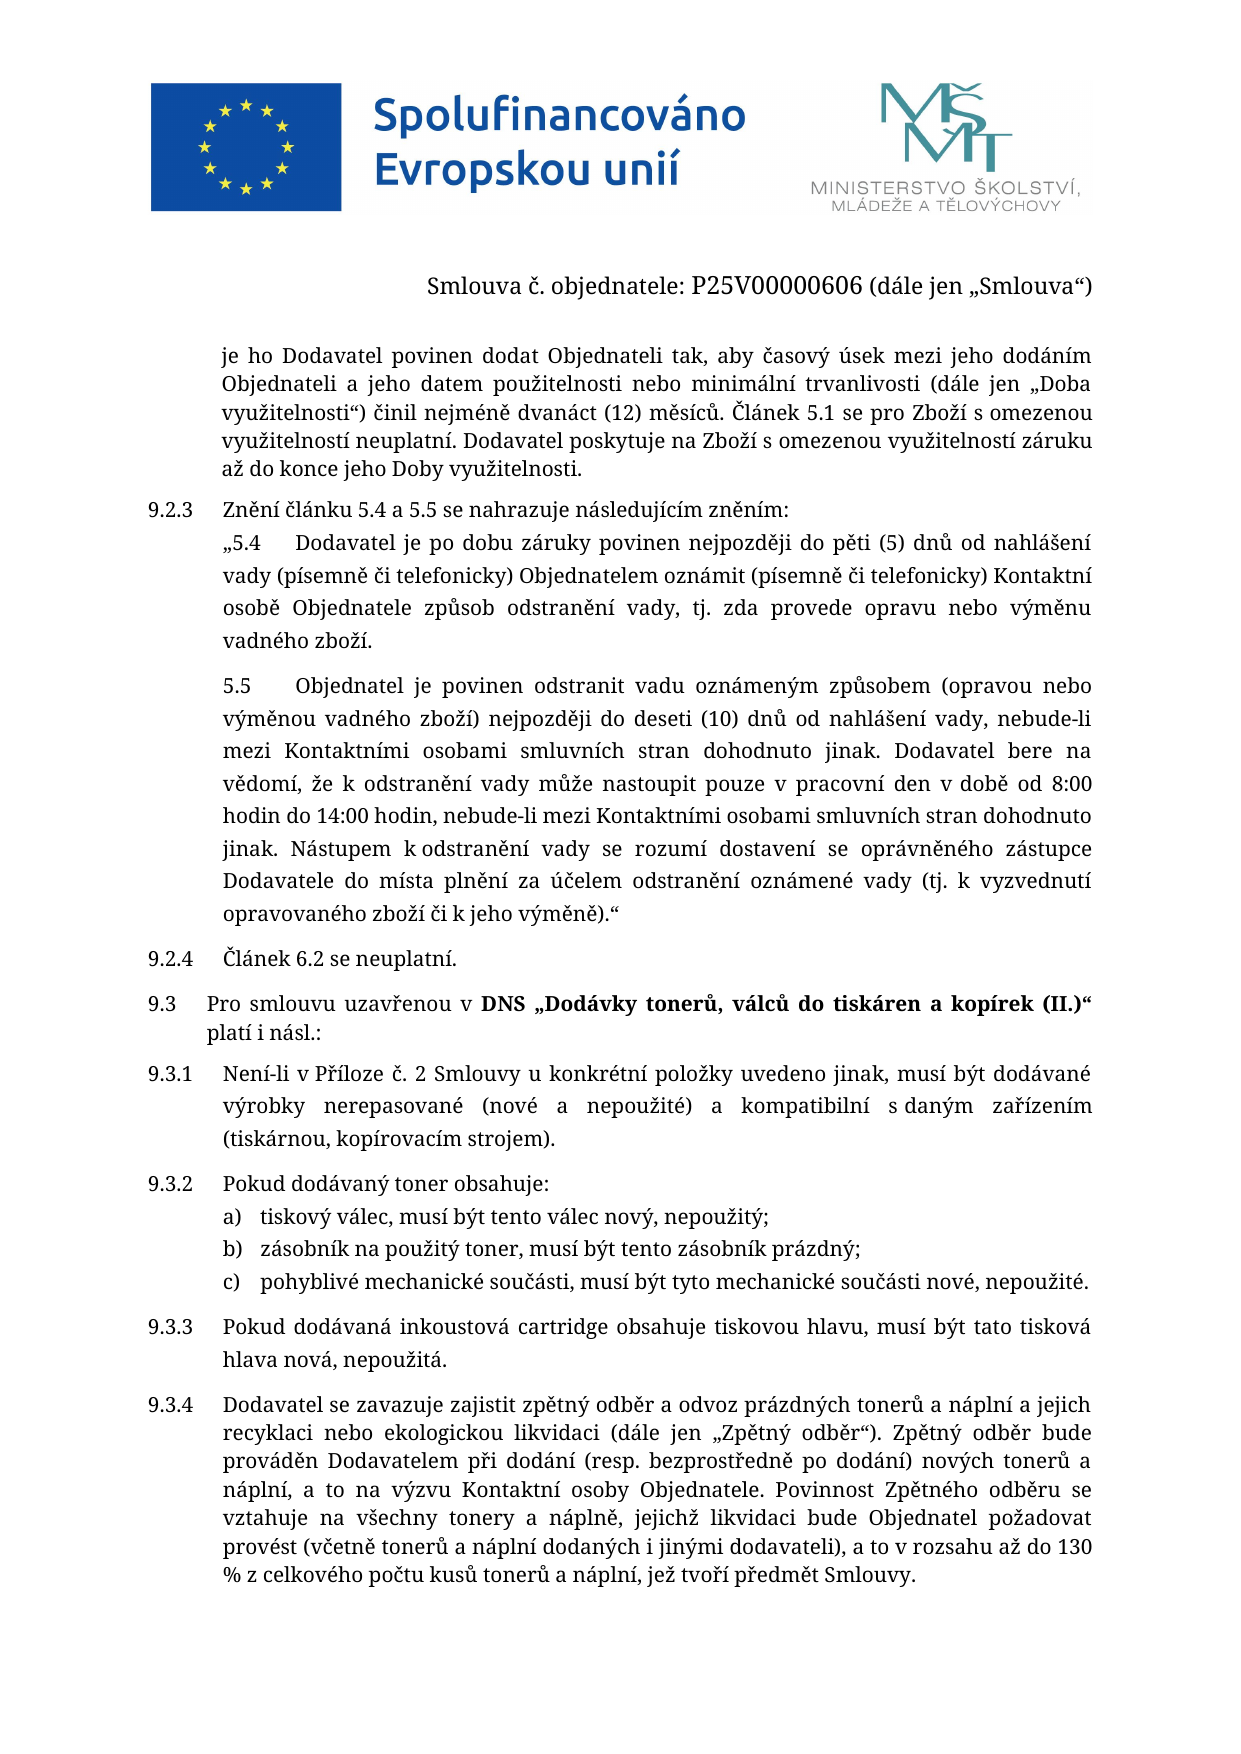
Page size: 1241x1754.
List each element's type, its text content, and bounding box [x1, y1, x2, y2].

list Dodavatel se zavazuje zajistit zpětný odběr a odvoz prázdných tonerů a náplní a jejich recyklaci nebo ekologickou likvidaci (dále jen „Zpětný odběr“). Zpětný odběr bude prováděn Dodavatelem při dodání (resp. bezprostředně po dodání) nových tonerů a náplní, a to na výzvu Kontaktní osoby Objednatele. Povinnost Zpětného odběru se vztahuje na všechny tonery a náplně, jejichž likvidaci bude Objednatel požadovat provést (včetně tonerů a náplní dodaných i jinými dodavateli), a to v rozsahu až do 130 % z celkového počtu kusů tonerů a náplní, jež tvoří předmět Smlouvy. [148, 1390, 1093, 1589]
list Není-li v Příloze č. 2 Smlouvy u konkrétní položky uvedeno jinak, musí být dodávané výrobky nerepasované (nové a nepoužité) a kompatibilní s daným zařízením (tiskárnou, kopírovacím strojem). [148, 1059, 1093, 1152]
list tiskový válec, musí být tento válec nový, nepoužitý; [223, 1202, 1093, 1230]
picture [147, 80, 1093, 215]
list Článek 6.2 se neuplatní. [148, 944, 1093, 973]
list zásobník na použitý toner, musí být tento zásobník prázdný; [223, 1234, 1093, 1263]
list pohyblivé mechanické součásti, musí být tyto mechanické součásti nové, nepoužité. [223, 1267, 1093, 1295]
list Znění článku 5.4 a 5.5 se nahrazuje následujícím zněním: [148, 496, 1093, 524]
list 5.5 Objednatel je povinen odstranit vadu oznámeným způsobem (opravou nebo výměnou vadného zboží) nejpozději do deseti (10) dnů od nahlášení vady, nebude-li mezi Kontaktními osobami smluvních stran dohodnuto jinak. Dodavatel bere na vědomí, že k odstranění vady může nastoupit pouze v pracovní den v době od 8:00 hodin do 14:00 hodin, nebude-li mezi Kontaktními osobami smluvních stran dohodnuto jinak. Nástupem k odstranění vady se rozumí dostavení se oprávněného zástupce Dodavatele do místa plnění za účelem odstranění oznámené vady (tj. k vyzvednutí opravovaného zboží či k jeho výměně).“ [223, 671, 1093, 928]
list Pro smlouvu uzavřenou v DNS „Dodávky tonerů, válců do tiskáren a kopírek (II.)“ platí i násl.: [148, 989, 1093, 1046]
list Pokud dodávaný toner obsahuje: [148, 1169, 1093, 1198]
text je ho Dodavatel povinen dodat Objednateli tak, aby časový úsek mezi jeho dodáním Objednateli a jeho datem použitelnosti nebo minimální trvanlivosti (dále jen „Doba využitelnosti“) činil nejméně dvanáct (12) měsíců. Článek 5.1 se pro Zboží s omezenou využitelností neuplatní. Dodavatel poskytuje na Zboží s omezenou využitelností záruku až do konce jeho Doby využitelnosti. [221, 341, 1093, 483]
list Pokud dodávaná inkoustová cartridge obsahuje tiskovou hlavu, musí být tato tisková hlava nová, nepoužitá. [148, 1312, 1093, 1373]
list „5.4 Dodavatel je po dobu záruky povinen nejpozději do pěti (5) dnů od nahlášení vady (písemně či telefonicky) Objednatelem oznámit (písemně či telefonicky) Kontaktní osobě Objednatele způsob odstranění vady, tj. zda provede opravu nebo výměnu vadného zboží. [223, 528, 1093, 654]
